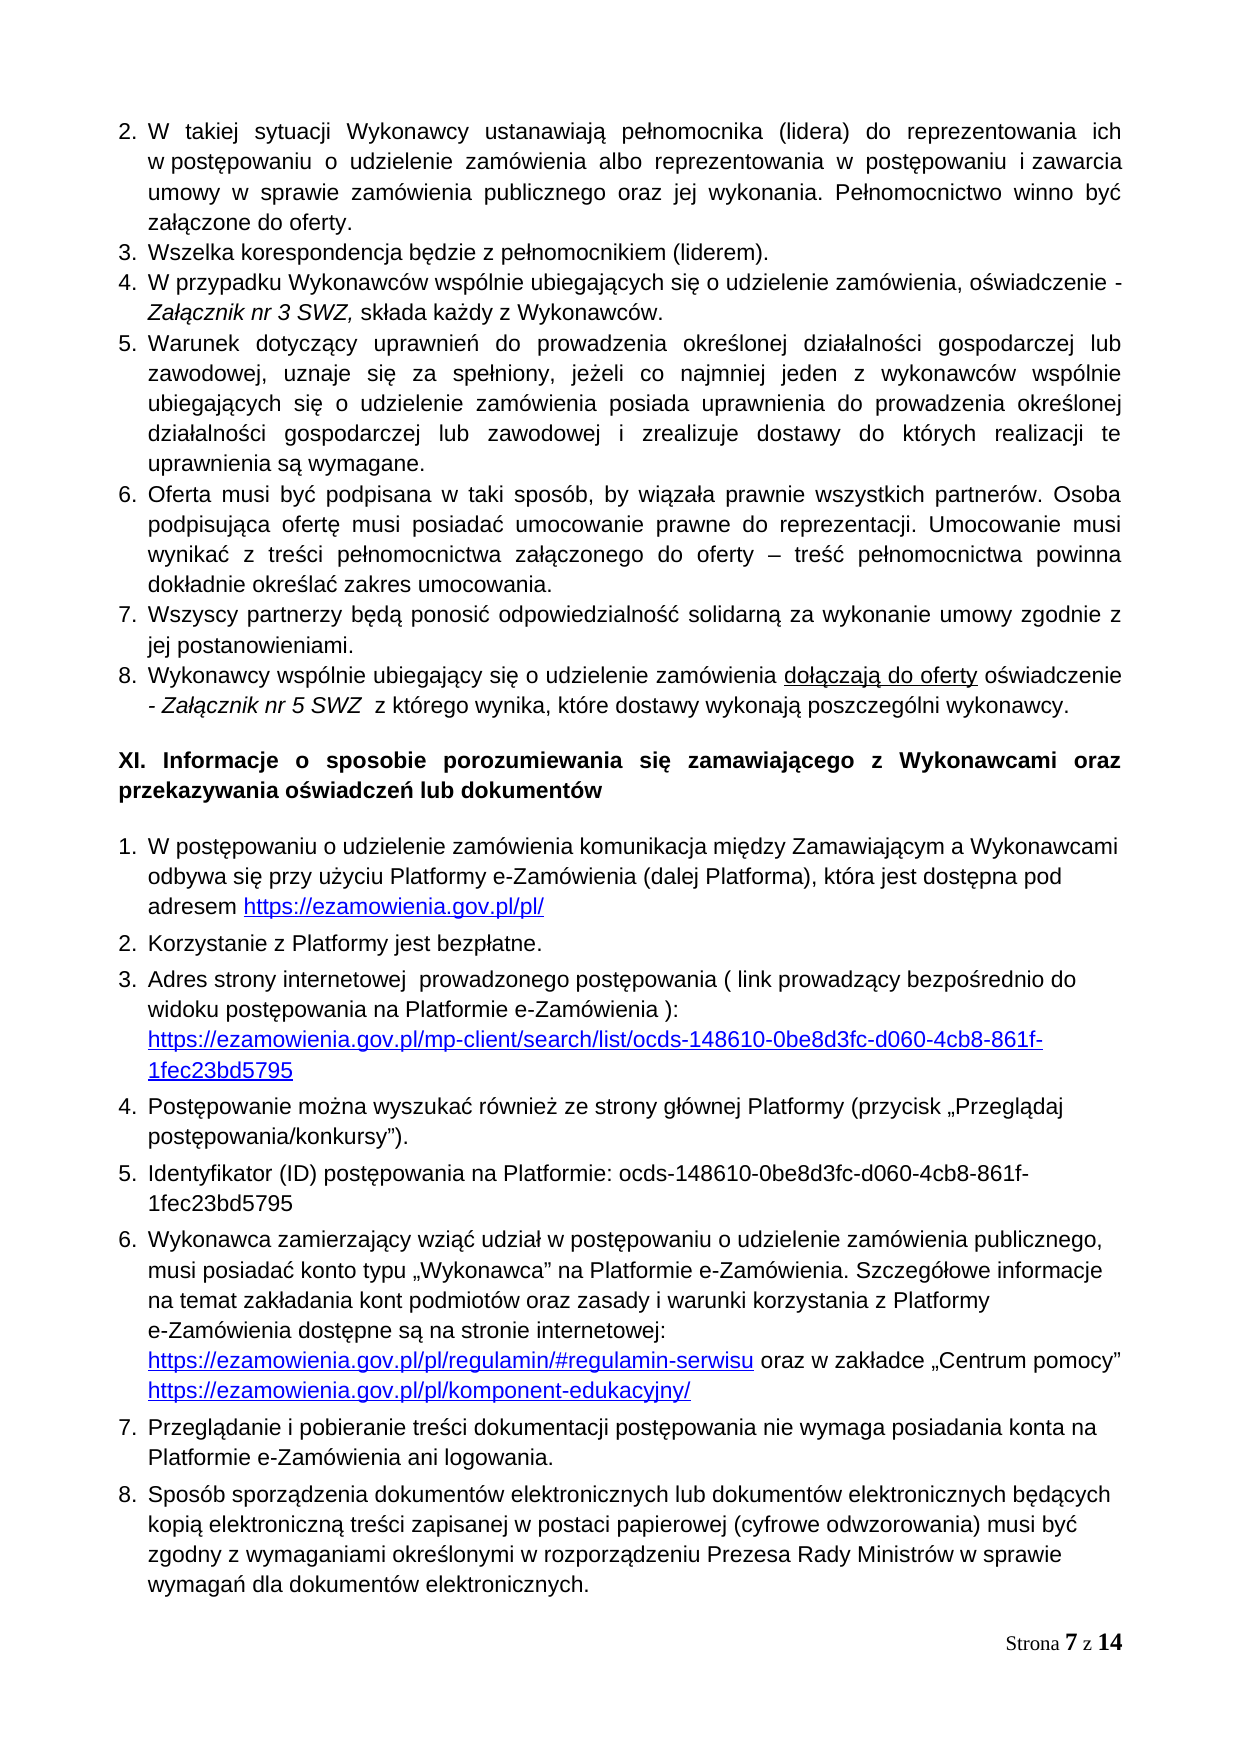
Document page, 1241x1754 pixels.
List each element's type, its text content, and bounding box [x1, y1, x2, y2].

list Adres strony internetowej prowadzonego postępowania ( link prowadzący bezpośrednio do widoku postępowania na Platformie e-Zamówienia ): https://ezamowienia.gov.pl/mp-client/search/list/ocds-148610-0be8d3fc-d060-4cb8-861f-1fec23bd5795 [118, 966, 1122, 1083]
list Identyfikator (ID) postępowania na Platformie: ocds-148610-0be8d3fc-d060-4cb8-861f-1fec23bd5795 [118, 1160, 1122, 1216]
list Oferta musi być podpisana w taki sposób, by wiązała prawnie wszystkich partnerów. Osoba podpisująca ofertę musi posiadać umocowanie prawne do reprezentacji. Umocowanie musi wynikać z treści pełnomocnictwa załączonego do oferty – treść pełnomocnictwa powinna dokładnie określać zakres umocowania. [118, 481, 1122, 598]
list W postępowaniu o udzielenie zamówienia komunikacja między Zamawiającym a Wykonawcami odbywa się przy użyciu Platformy e-Zamówienia (dalej Platforma), która jest dostępna pod adresem https://ezamowienia.gov.pl/pl/ [118, 833, 1122, 919]
list Wykonawcy wspólnie ubiegający się o udzielenie zamówienia dołączają do oferty oświadczenie - Załącznik nr 5 SWZ z którego wynika, które dostawy wykonają poszczególni wykonawcy. [118, 662, 1122, 718]
list Warunek dotyczący uprawnień do prowadzenia określonej działalności gospodarczej lub zawodowej, uznaje się za spełniony, jeżeli co najmniej jeden z wykonawców wspólnie ubiegających się o udzielenie zamówienia posiada uprawnienia do prowadzenia określonej działalności gospodarczej lub zawodowej i zrealizuje dostawy do których realizacji te uprawnienia są wymagane. [118, 329, 1122, 477]
list Wszelka korespondencja będzie z pełnomocnikiem (liderem). [118, 239, 1122, 265]
list Przeglądanie i pobieranie treści dokumentacji postępowania nie wymaga posiadania konta na Platformie e-Zamówienia ani logowania. [118, 1414, 1122, 1471]
list Wszyscy partnerzy będą ponosić odpowiedzialność solidarną za wykonanie umowy zgodnie z jej postanowieniami. [118, 601, 1122, 658]
list Wykonawca zamierzający wziąć udział w postępowaniu o udzielenie zamówienia publicznego, musi posiadać konto typu „Wykonawca” na Platformie e-Zamówienia. Szczegółowe informacje na temat zakładania kont podmiotów oraz zasady i warunki korzystania z Platformy e-Zamówienia dostępne są na stronie internetowej: https://ezamowienia.gov.pl/pl/regulamin/#regulamin-serwisu oraz w zakładce „Centrum pomocy” https://ezamowienia.gov.pl/pl/komponent-edukacyjny/ [118, 1226, 1122, 1404]
list W takiej sytuacji Wykonawcy ustanawiają pełnomocnika (lidera) do reprezentowania ich w postępowaniu o udzielenie zamówienia albo reprezentowania w postępowaniu i zawarcia umowy w sprawie zamówienia publicznego oraz jej wykonania. Pełnomocnictwo winno być załączone do oferty. [118, 118, 1122, 235]
list W przypadku Wykonawców wspólnie ubiegających się o udzielenie zamówienia, oświadczenie - Załącznik nr 3 SWZ, składa każdy z Wykonawców. [118, 269, 1122, 326]
list Korzystanie z Platformy jest bezpłatne. [118, 929, 1122, 956]
subtitle XI. Informacje o sposobie porozumiewania się zamawiającego z Wykonawcami oraz przekazywania oświadczeń lub dokumentów [118, 747, 1122, 804]
list Postępowanie można wyszukać również ze strony głównej Platformy (przycisk „Przeglądaj postępowania/konkursy”). [118, 1093, 1122, 1150]
list Sposób sporządzenia dokumentów elektronicznych lub dokumentów elektronicznych będących kopią elektroniczną treści zapisanej w postaci papierowej (cyfrowe odwzorowania) musi być zgodny z wymaganiami określonymi w rozporządzeniu Prezesa Rady Ministrów w sprawie wymagań dla dokumentów elektronicznych. [118, 1481, 1122, 1598]
